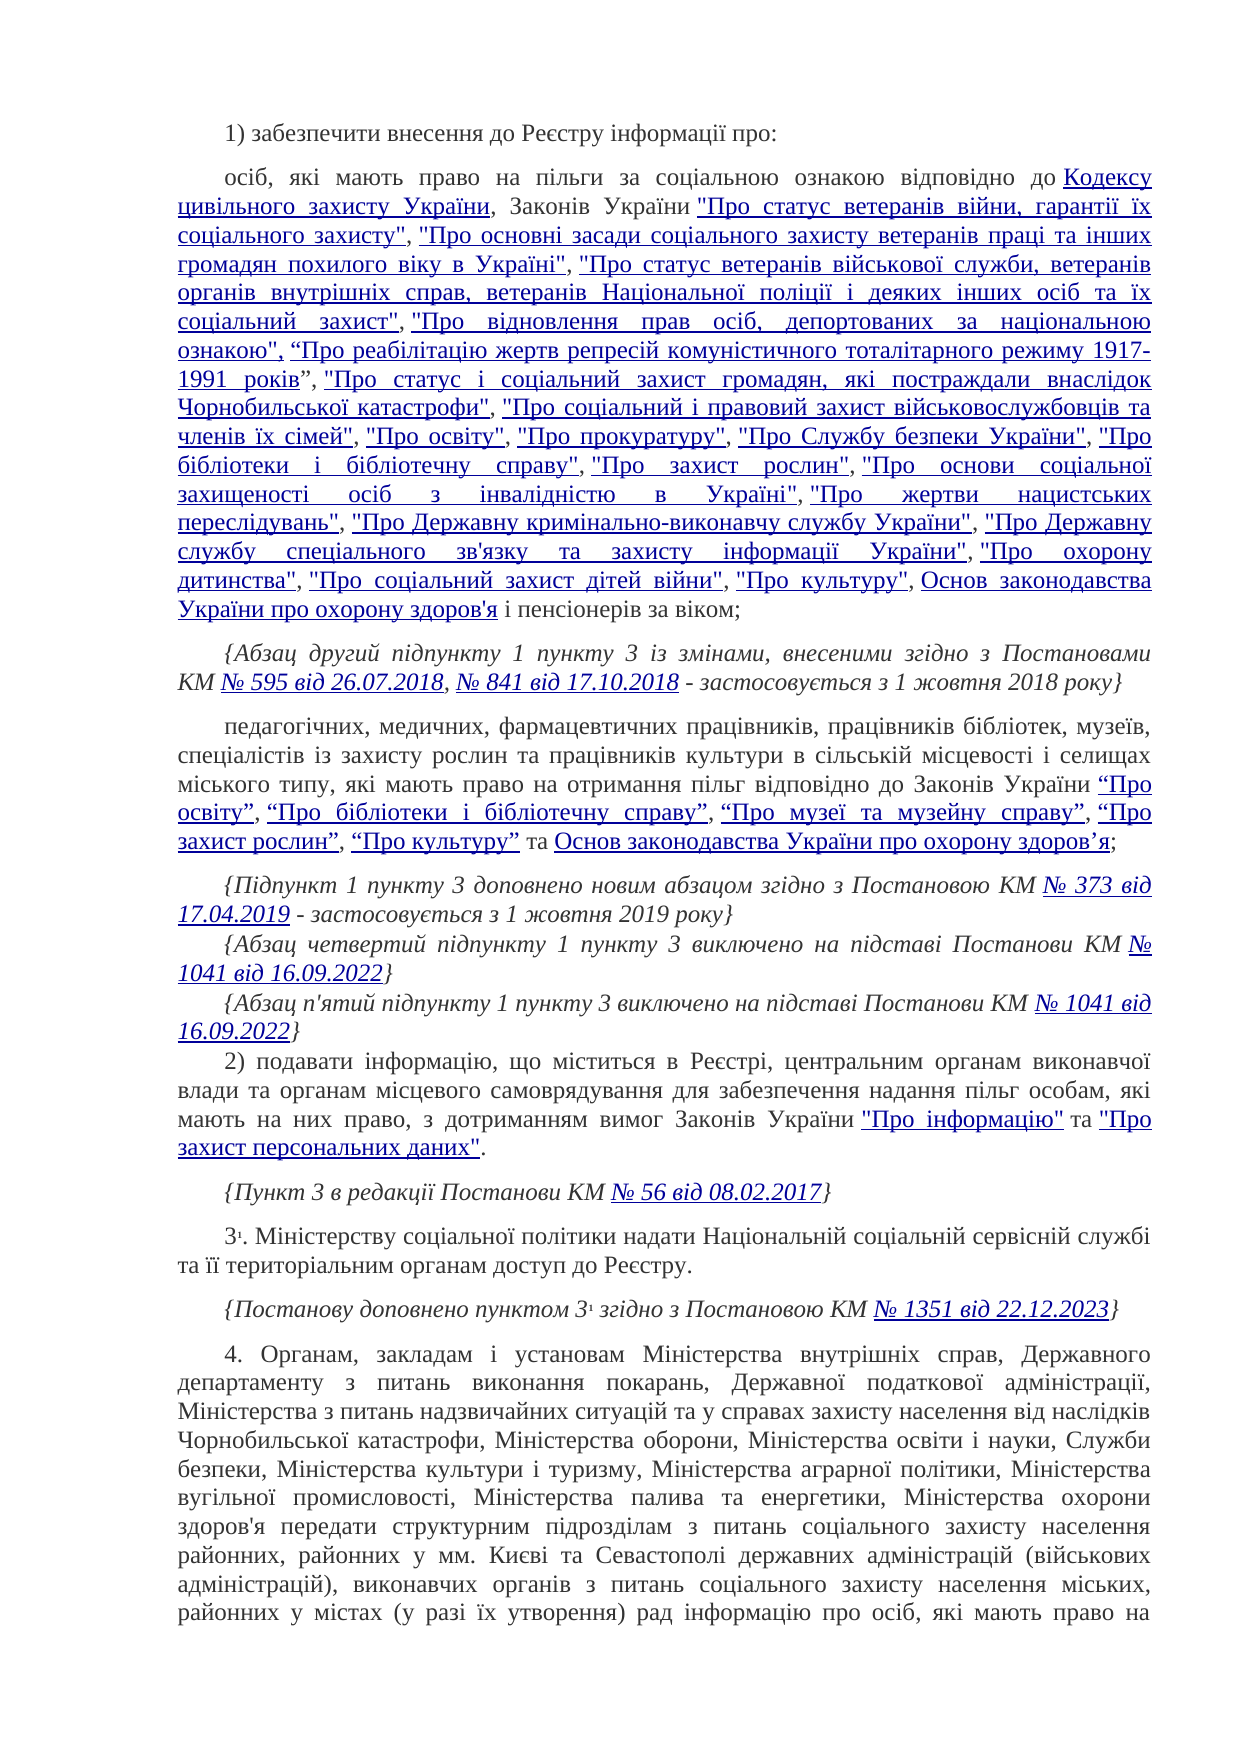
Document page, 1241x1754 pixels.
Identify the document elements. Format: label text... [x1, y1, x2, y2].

text педагогічних, медичних, фармацевтичних працівників, працівників бібліотек, музеїв, спеціалістів із захисту рослин та працівників культури в сільській місцевості і селищах міського типу, які мають право на отримання пільг відповідно до Законів України “Про освіту”, “Про бібліотеки і бібліотечну справу”, “Про музеї та музейну справу”, “Про захист рослин”, “Про культуру” та Основ законодавства України про охорону здоров’я; [177, 711, 1152, 855]
text {Постанову доповнено пунктом 3-1 згідно з Постановою КМ № 1351 від 22.12.2023} [177, 1294, 1152, 1323]
text {Абзац четвертий підпункту 1 пункту 3 виключено на підставі Постанови КМ № 1041 від 16.09.2022} [177, 929, 1152, 987]
text 2) подавати інформацію, що міститься в Реєстрі, центральним органам виконавчої влади та органам місцевого самоврядування для забезпечення надання пільг особам, які мають на них право, з дотриманням вимог Законів України "Про інформацію" та "Про захист персональних даних". [177, 1046, 1152, 1161]
text {Пункт 3 в редакції Постанови КМ № 56 від 08.02.2017} [177, 1177, 1152, 1206]
text {Підпункт 1 пункту 3 доповнено новим абзацом згідно з Постановою КМ № 373 від 17.04.2019 - застосовується з 1 жовтня 2019 року} [177, 871, 1152, 928]
text {Абзац п'ятий підпункту 1 пункту 3 виключено на підставі Постанови КМ № 1041 від 16.09.2022} [177, 988, 1152, 1045]
text осіб, які мають право на пільги за соціальною ознакою відповідно до Кодексу цивільного захисту України, Законів України "Про статус ветеранів війни, гарантії їх соціального захисту", "Про основні засади соціального захисту ветеранів праці та інших громадян похилого віку в Україні", "Про статус ветеранів військової служби, ветеранів органів внутрішніх справ, ветеранів Національної поліції і деяких інших осіб та їх соціальний захист", "Про відновлення прав осіб, депортованих за національною ознакою", “Про реабілітацію жертв репресій комуністичного тоталітарного режиму 1917-1991 років”, "Про статус і соціальний захист громадян, які постраждали внаслідок Чорнобильської катастрофи", "Про соціальний і правовий захист військовослужбовців та членів їх сімей", "Про освіту", "Про прокуратуру", "Про Службу безпеки України", "Про бібліотеки і бібліотечну справу", "Про захист рослин", "Про основи соціальної захищеності осіб з інвалідністю в Україні", "Про жертви нацистських переслідувань", "Про Державну кримінально-виконавчу службу України", "Про Державну службу спеціального зв'язку та захисту інформації України", "Про охорону дитинства", "Про соціальний захист дітей війни", "Про культуру", Основ законодавства України про охорону здоров'я і пенсіонерів за віком; [177, 162, 1152, 302]
text осіб, які мають право на пільги за соціальною ознакою відповідно до Кодексу цивільного захисту України, Законів України "Про статус ветеранів війни, гарантії їх соціального захисту", "Про основні засади соціального захисту ветеранів праці та інших громадян похилого віку в Україні", "Про статус ветеранів військової служби, ветеранів органів внутрішніх справ, ветеранів Національної поліції і деяких інших осіб та їх соціальний захист", "Про відновлення прав осіб, депортованих за національною ознакою", “Про реабілітацію жертв репресій комуністичного тоталітарного режиму 1917-1991 років”, "Про статус і соціальний захист громадян, які постраждали внаслідок Чорнобильської катастрофи", "Про соціальний і правовий захист військовослужбовців та членів їх сімей", "Про освіту", "Про прокуратуру", "Про Службу безпеки України", "Про бібліотеки і бібліотечну справу", "Про захист рослин", "Про основи соціальної захищеності осіб з інвалідністю в Україні", "Про жертви нацистських переслідувань", "Про Державну кримінально-виконавчу службу України", "Про Державну службу спеціального зв'язку та захисту інформації України", "Про охорону дитинства", "Про соціальний захист дітей війни", "Про культуру", Основ законодавства України про охорону здоров'я і пенсіонерів за віком; [177, 303, 1152, 622]
text {Абзац другий підпункту 1 пункту 3 із змінами, внесеними згідно з Постановами КМ № 595 від 26.07.2018, № 841 від 17.10.2018 - застосовується з 1 жовтня 2018 року} [177, 638, 1152, 696]
text 3-1. Міністерству соціальної політики надати Національній соціальній сервісній службі та її територіальним органам доступ до Реєстру. [177, 1221, 1152, 1279]
text 1) забезпечити внесення до Реєстру інформації про: [177, 118, 1152, 147]
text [177, 1339, 1152, 1626]
